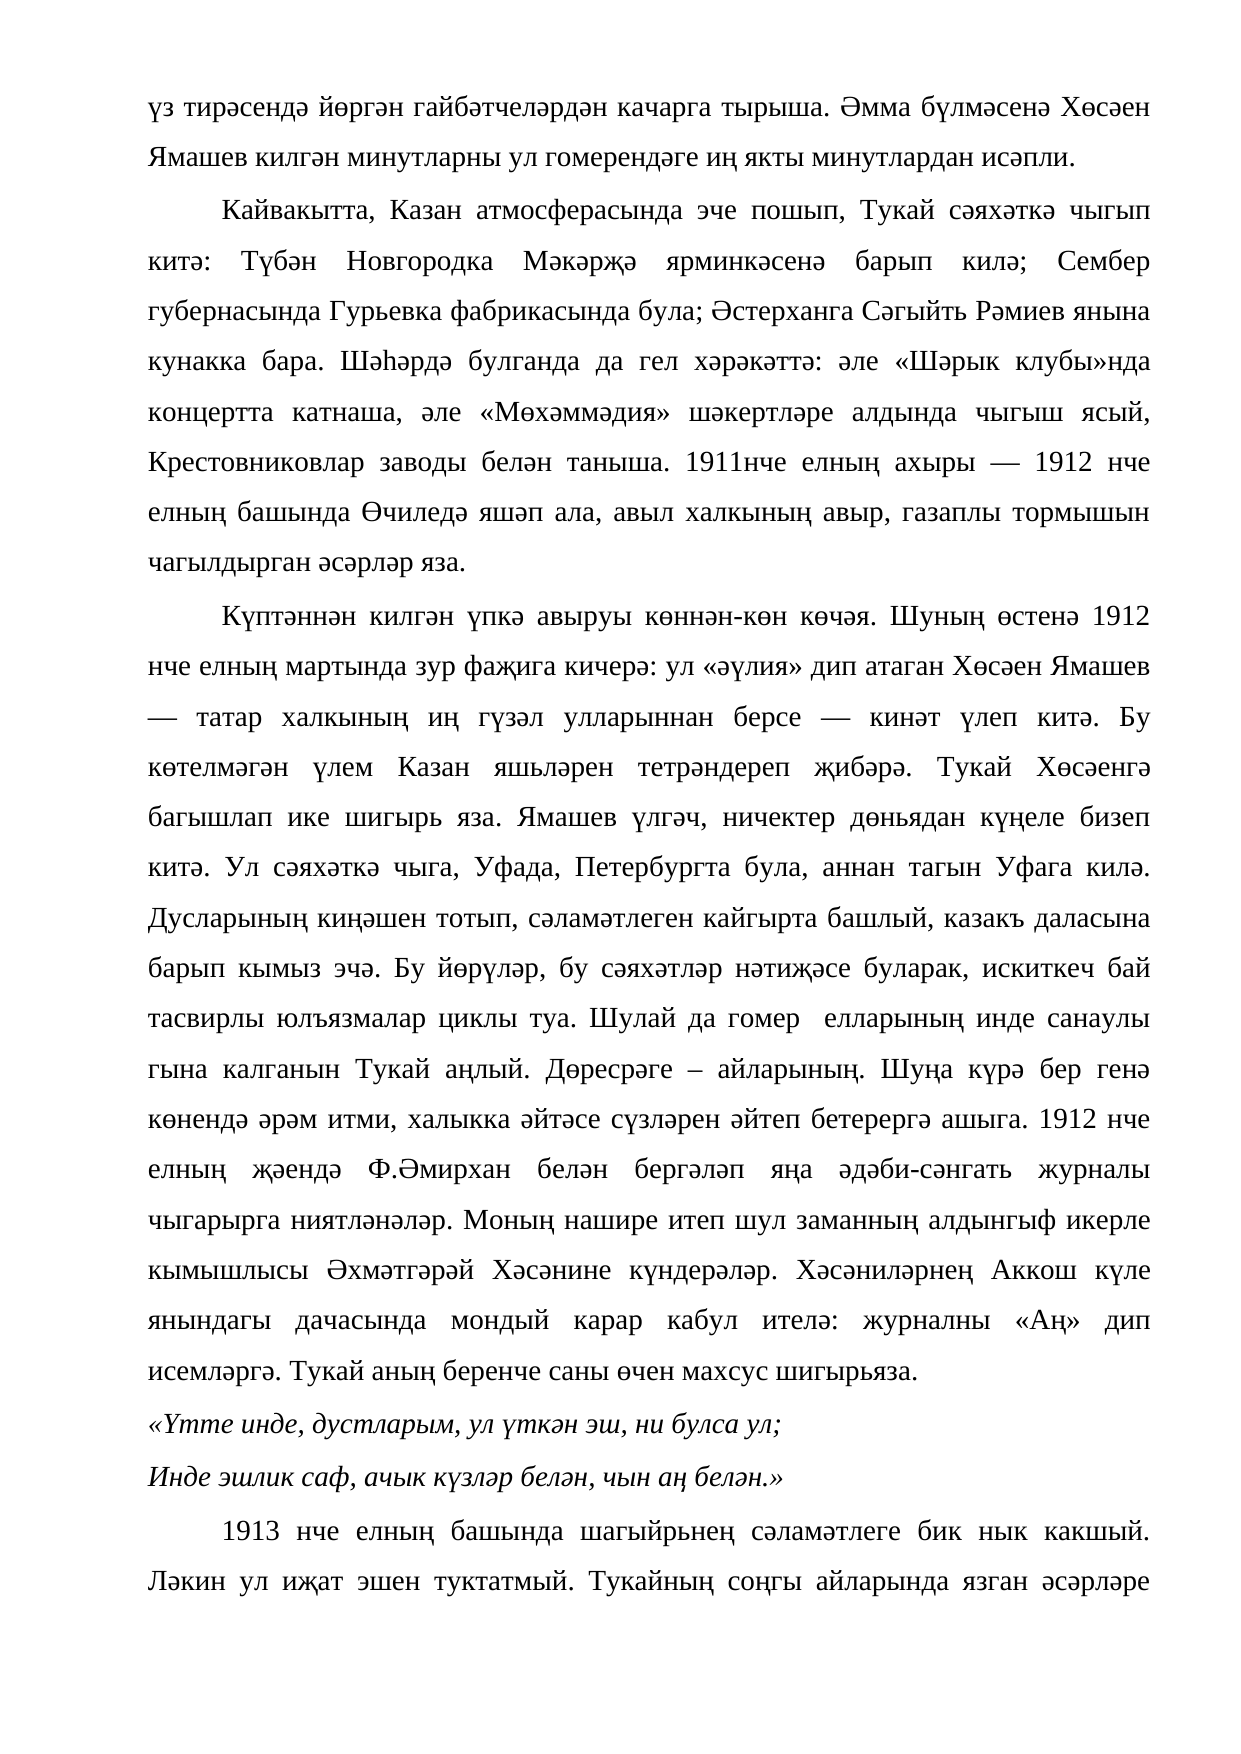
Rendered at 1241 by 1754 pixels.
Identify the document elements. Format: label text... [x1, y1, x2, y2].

text Күптәннән килгән үпкә авыруы көннән-көн көчәя. Шуның өстенә 1912 нче елның мартында зур фаҗига кичерә: ул «әүлия» дип атаган Хөсәен Ямашев — татар халкының иң гүзәл улларыннан берсе — кинәт үлеп китә. Бу көтелмәгән үлем Казан яшьләрен тетрәндереп җибәрә. Тукай Хөсәенгә багышлап ике шигырь яза. Ямашев үлгәч, ничектер дөньядан күңеле бизеп китә. Ул сәяхәткә чыга, Уфада, Петербургта була, аннан тагын Уфага килә. Дусларының киңәшен тотып, сәламәтлеген кайгырта башлый, казакъ даласына барып кымыз эчә. Бу йөрүләр, бу сәяхәтләр нәтиҗәсе буларак, искиткеч бай тасвирлы юлъязмалар циклы туа. Шулай да гомер елларының инде санаулы гына калганын Тукай аңлый. Дөресрәге – айларының. Шуңа күрә бер генә көнендә әрәм итми, халыкка әйтәсе сүзләрен әйтеп бетерергә ашыга. 1912 нче елның җәендә Ф.Әмирхан белән бергәләп яңа әдәби-сәнгать журналы чыгарырга ниятләнәләр. Моның нашире итеп шул заманның алдынгыф икерле кымышлысы Әхмәтгәрәй Хәсәнине күндерәләр. Хәсәниләрнең Аккош күле янындагы дачасында мондый карар кабул ителә: журналны «Аң» дип исемләргә. Тукай аның беренче саны өчен махсус шигырьяза. [148, 598, 1152, 1386]
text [148, 89, 1152, 172]
text Инде эшлик саф, ачык күзләр белән, чын аң белән.» [148, 1459, 1152, 1493]
text «Үтте инде, дустларым, ул үткән эш, ни булса ул; [148, 1406, 1152, 1440]
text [148, 1513, 1152, 1597]
text Кайвакытта, Казан атмосферасында эче пошып, Тукай сәяхәткә чыгып китә: Түбән Новгородка Мәкәрҗә ярминкәсенә барып килә; Сембер губернасында Гурьевка фабрикасында була; Әстерханга Сәгыйть Рәмиев янына кунакка бара. Шәһәрдә булганда да гел хәрәкәттә: әле «Шәрык клубы»нда концертта катнаша, әле «Мөхәммәдия» шәкертләре алдында чыгыш ясый, Крестовниковлар заводы белән таныша. 1911нче елның ахыры — 1912 нче елның башында Өчиледә яшәп ала, авыл халкының авыр, газаплы тормышын чагылдырган әсәрләр яза. [148, 192, 1152, 578]
